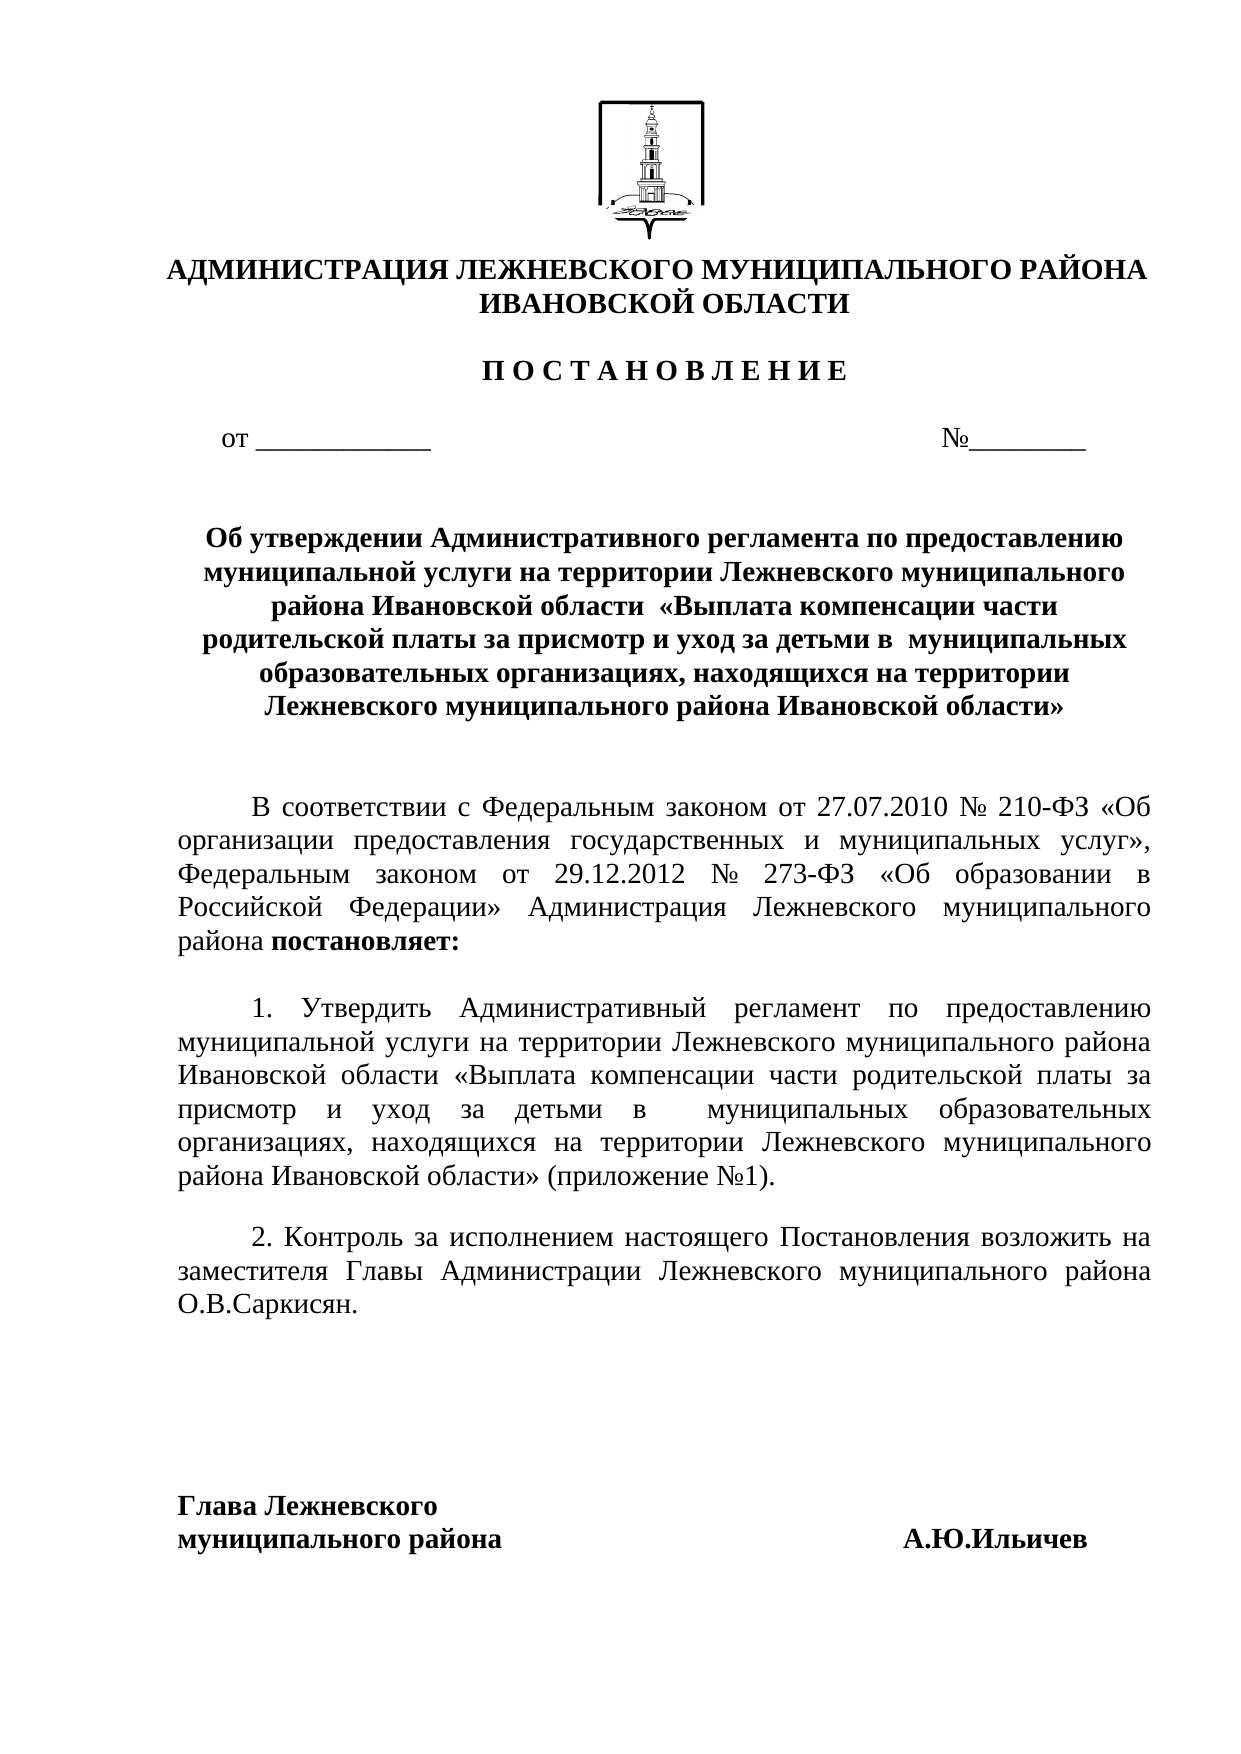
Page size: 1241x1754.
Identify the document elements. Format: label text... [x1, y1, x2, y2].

text Глава Лежневского [177, 1488, 1152, 1521]
subtitle от ____________ №________ [177, 420, 1152, 453]
subtitle П О С Т А Н О В Л Е Н И Е [177, 353, 1152, 386]
text Об утверждении Административного регламента по предоставлению муниципальной услуги на территории Лежневского муниципального района Ивановской области «Выплата компенсации части родительской платы за присмотр и уход за детьми в муниципальных образовательных организациях, находящихся на территории Лежневского муниципального района Ивановской области» [177, 521, 1152, 722]
subtitle АДМИНИСТРАЦИЯ ЛЕЖНЕВСКОГО МУНИЦИПАЛЬНОГО РАЙОНА [162, 252, 1152, 286]
text муниципального района А.Ю.Ильичев [177, 1521, 1152, 1555]
text В соответствии с Федеральным законом от 27.07.2010 № 210-ФЗ «Об организации предоставления государственных и муниципальных услуг», Федеральным законом от 29.12.2012 № 273-ФЗ «Об образовании в Российской Федерации» Администрация Лежневского муниципального района постановляет: [177, 789, 1152, 957]
text 2. Контроль за исполнением настоящего Постановления возложить на заместителя Главы Администрации Лежневского муниципального района О.В.Саркисян. [177, 1219, 1152, 1320]
subtitle ИВАНОВСКОЙ ОБЛАСТИ [177, 286, 1152, 319]
picture [600, 105, 703, 218]
text 1. Утвердить Административный регламент по предоставлению муниципальной услуги на территории Лежневского муниципального района Ивановской области «Выплата компенсации части родительской платы за присмотр и уход за детьми в муниципальных образовательных организациях, находящихся на территории Лежневского муниципального района Ивановской области» (приложение №1). [177, 990, 1152, 1191]
